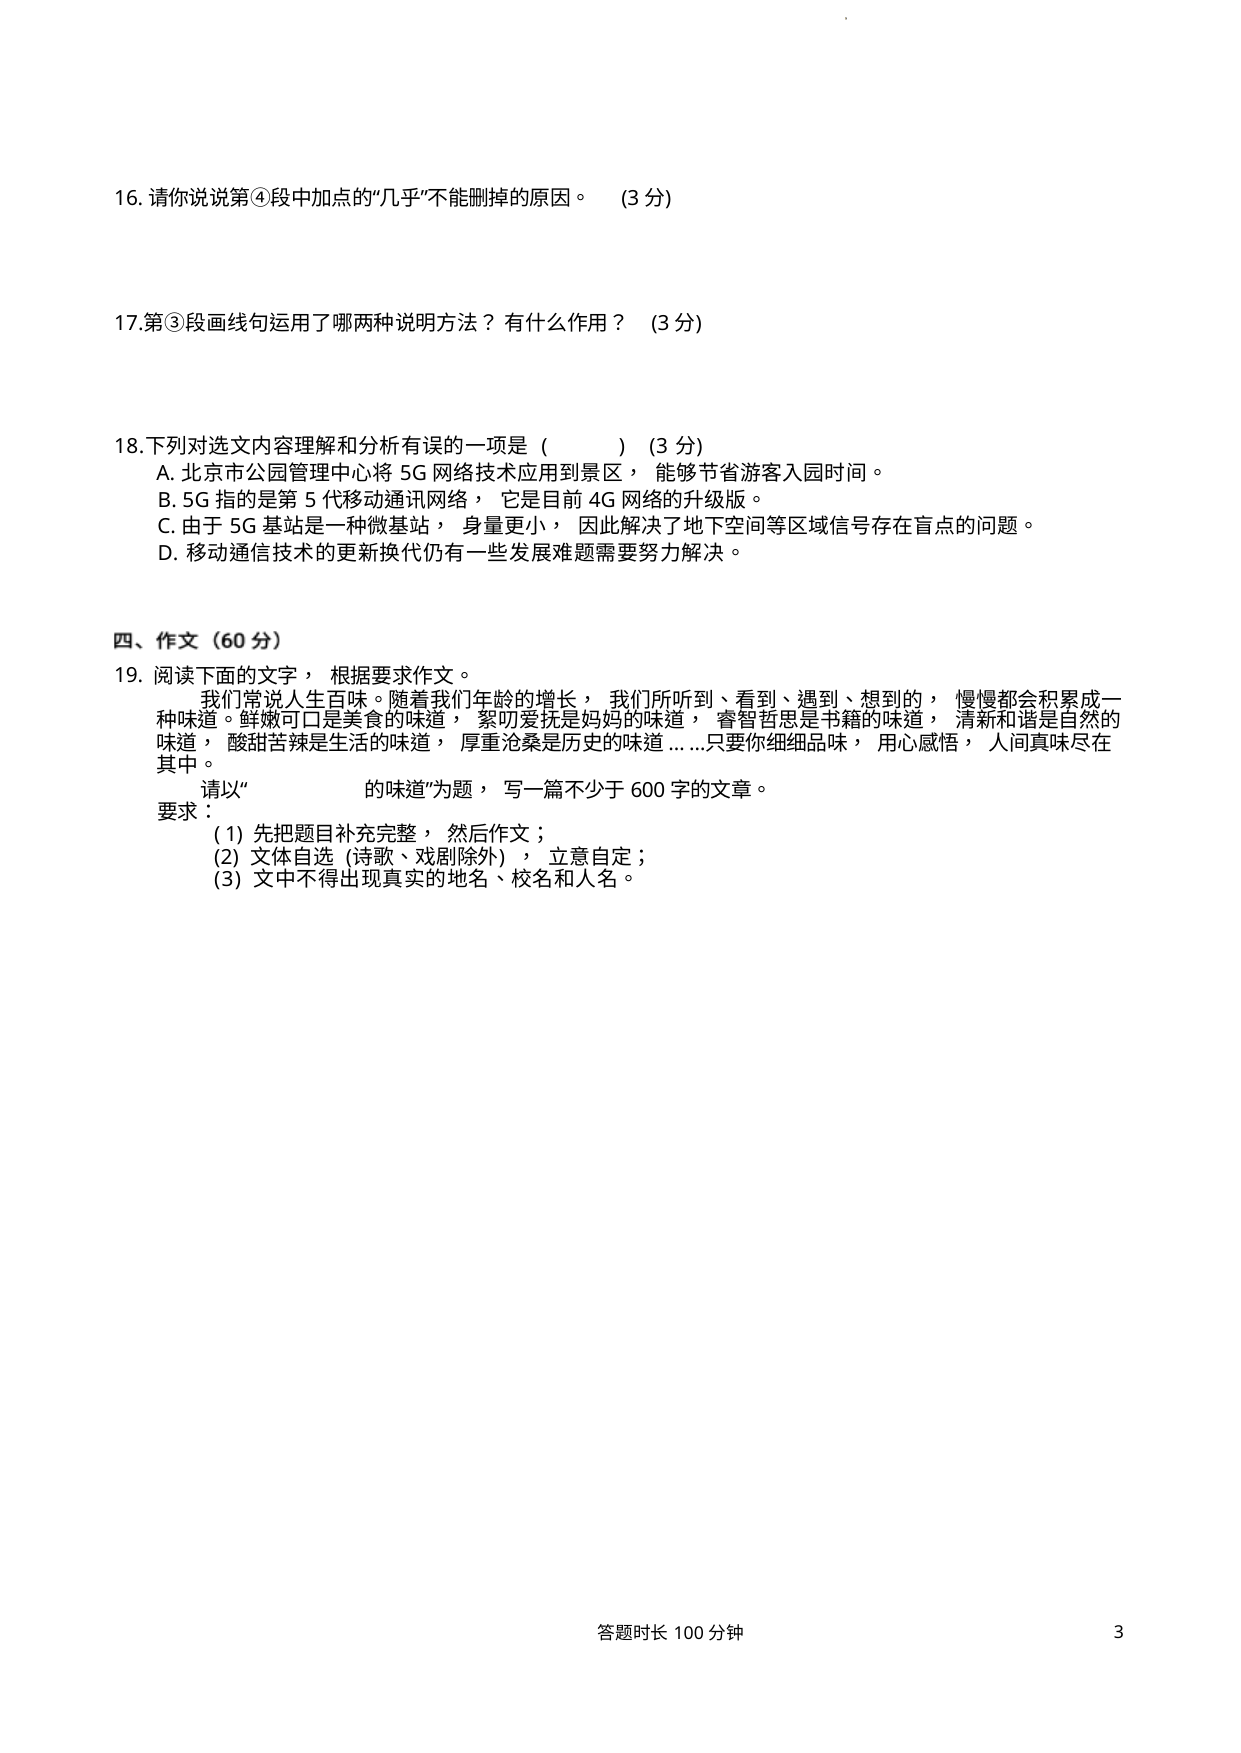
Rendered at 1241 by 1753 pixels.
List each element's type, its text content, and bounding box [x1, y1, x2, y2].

text C. 由于 5G 基站是⼀种微基站， 身量更小， 因此解决了地下空间等区域信号存在盲点的问题。 [157, 517, 1126, 538]
text 17.第③段画线句运用了哪两种说明方法？ 有什么作用？ (3 分) [114, 313, 1126, 334]
text 16. 请你说说第④段中加点的“几乎”不能删掉的原因。 (3 分) [114, 189, 1126, 209]
text (2) 文体自选 (诗歌、戏剧除外) ， 立意自定； [203, 847, 1126, 869]
text 请以“ 的味道”为题， 写⼀篇不少于 600 字的文章。 [200, 779, 1126, 802]
text (3) 文中不得出现真实的地名、校名和⼈名。 [203, 869, 1126, 890]
text ( 1) 先把题目补充完整， 然后作文； [203, 824, 1126, 846]
text B. 5G 指的是第 5 代移动通讯网络， 它是目前 4G 网络的升级版。 [157, 490, 1126, 511]
text 要求： [157, 802, 1126, 824]
text A. 北京市公园管理中心将 5G 网络技术应用到景区， 能够节省游客入园时间。 [156, 463, 1126, 485]
text 我们常说⼈生百味。随着我们年龄的增长， 我们所听到、看到、遇到、想到的， 慢慢都会积累成⼀ 种味道。鲜嫩可⼝是美食的味道， 絮叨爱抚是妈妈的味道， 睿智哲思是书籍的味道， 清新和谐是自然的 味道， 酸甜苦辣是生活的味道， 厚重沧桑是历史的味道 … …只要你细细品味， 用心感悟， ⼈间真味尽在 其中。 [156, 689, 1126, 779]
text 18.下列对选文内容理解和分析有误的⼀项是 ( ) (3 分) [114, 436, 1126, 458]
picture [113, 630, 280, 651]
text 19. 阅读下面的文字， 根据要求作文。 [114, 667, 1126, 688]
text D. 移动通信技术的更新换代仍有⼀些发展难题需要努力解决。 [157, 543, 1126, 565]
